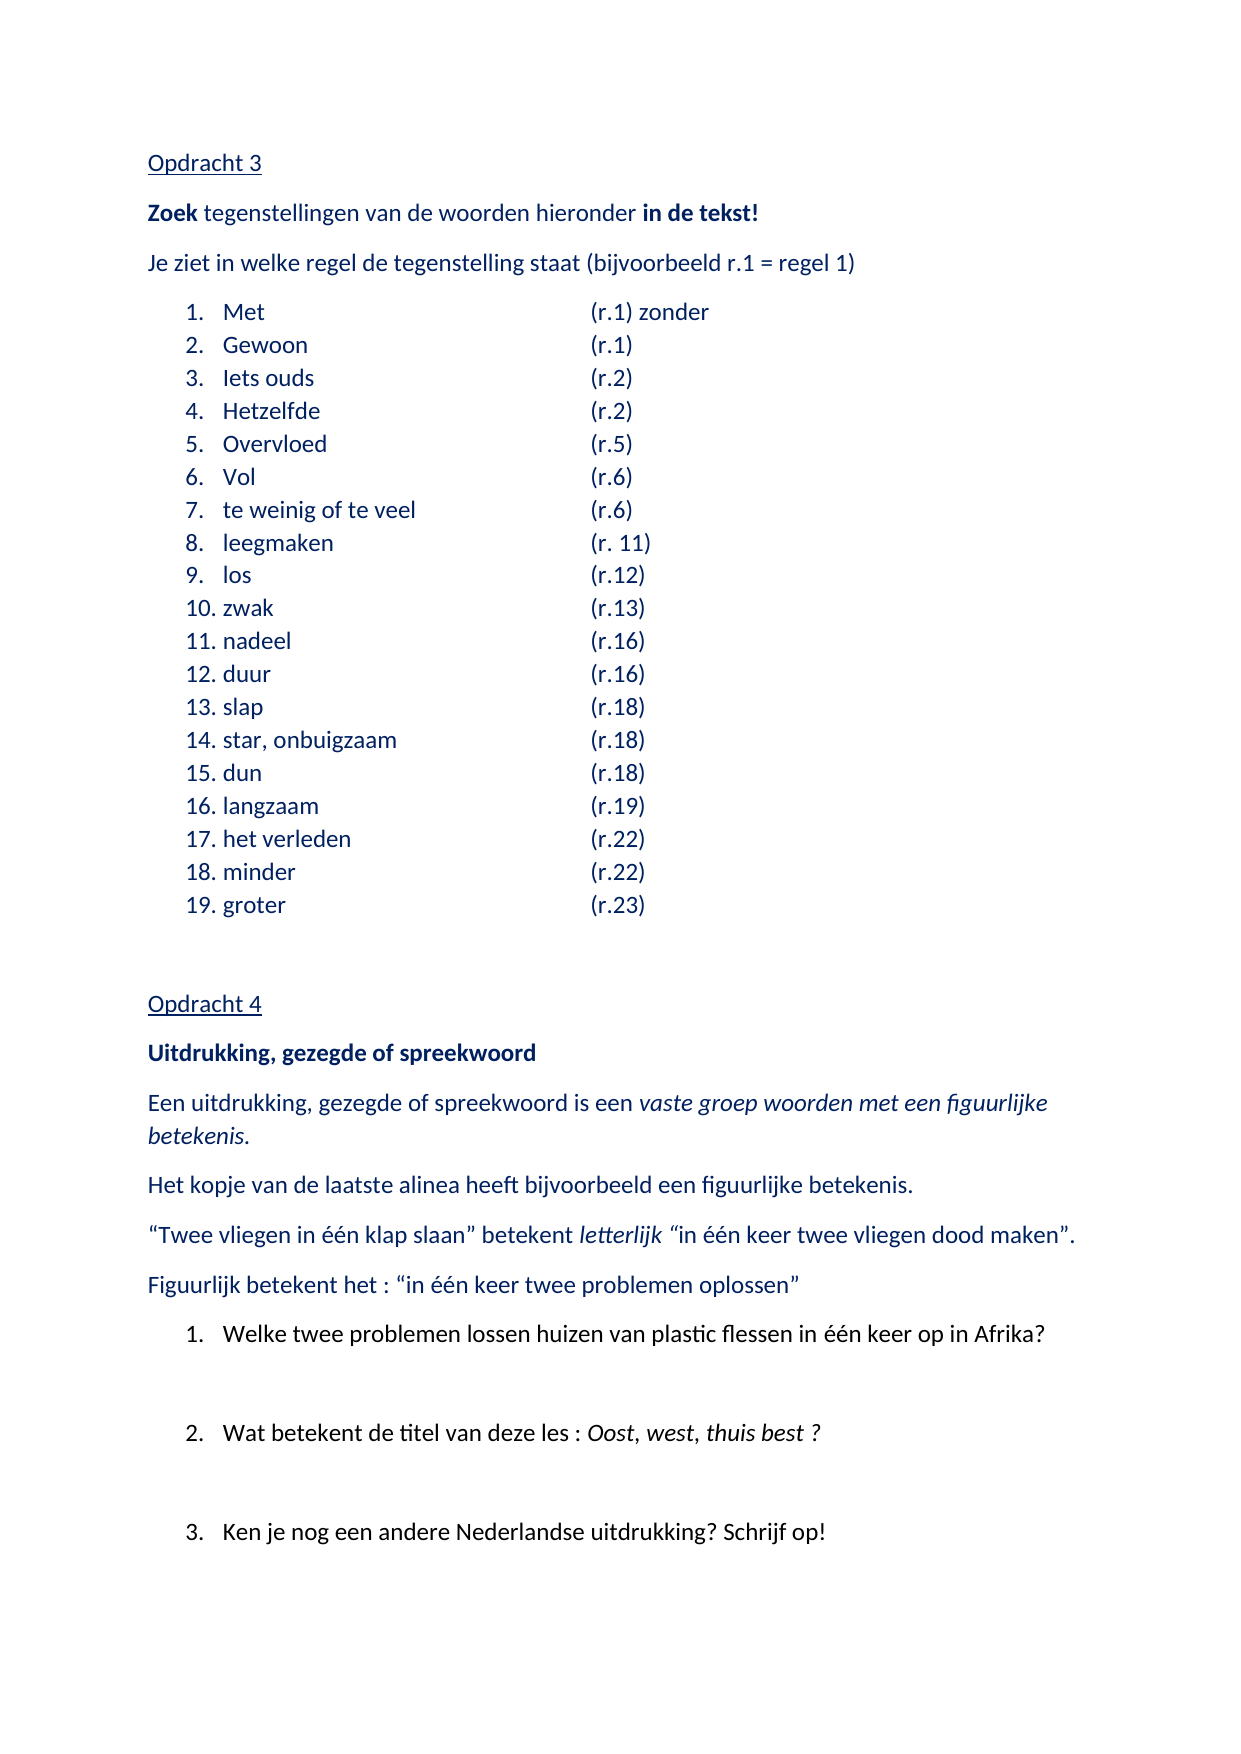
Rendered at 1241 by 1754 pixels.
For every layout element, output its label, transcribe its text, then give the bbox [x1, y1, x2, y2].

list Overvloed (r.5) [185, 428, 1093, 458]
list Ken je nog een andere Nederlandse uitdrukking? Schrijf op! [185, 1516, 1093, 1547]
list Gewoon (r.1) [185, 329, 1093, 360]
list slap (r.18) [185, 691, 1093, 722]
list duur (r.16) [185, 658, 1093, 689]
list star, onbuigzaam (r.18) [185, 724, 1093, 755]
list Iets ouds (r.2) [185, 362, 1093, 393]
list leegmaken (r. 11) [185, 527, 1093, 557]
list Welke twee problemen lossen huizen van plastic flessen in één keer op in Afrika? [185, 1318, 1093, 1349]
text Het kopje van de laatste alinea heeft bijvoorbeeld een figuurlijke betekenis. [148, 1170, 1093, 1200]
text Een uitdrukking, gezegde of spreekwoord is een vaste groep woorden met een figuurlijke betekenis. [148, 1087, 1093, 1151]
text Je ziet in welke regel de tegenstelling staat (bijvoorbeeld r.1 = regel 1) [148, 247, 1093, 277]
list los (r.12) [185, 560, 1093, 590]
list het verleden (r.22) [185, 823, 1093, 853]
list zwak (r.13) [185, 593, 1093, 623]
list langzaam (r.19) [185, 790, 1093, 821]
list Hetzelfde (r.2) [185, 395, 1093, 426]
text Opdracht 3 [148, 148, 1093, 178]
text “Twee vliegen in één klap slaan” betekent letterlijk “in één keer twee vliegen dood maken”. [148, 1219, 1093, 1250]
text Zoek tegenstellingen van de woorden hieronder in de tekst! [148, 197, 1093, 228]
list Met (r.1) zonder [185, 296, 1093, 327]
list Vol (r.6) [185, 461, 1093, 491]
list groter (r.23) [185, 889, 1093, 919]
list dun (r.18) [185, 757, 1093, 788]
text Opdracht 4 [148, 988, 1093, 1018]
list Wat betekent de titel van deze les : Oost, west, thuis best ? [185, 1418, 1093, 1448]
text Uitdrukking, gezegde of spreekwoord [148, 1038, 1093, 1068]
list nadeel (r.16) [185, 626, 1093, 656]
list te weinig of te veel (r.6) [185, 494, 1093, 524]
text Figuurlijk betekent het : “in één keer twee problemen oplossen” [148, 1269, 1093, 1299]
list minder (r.22) [185, 856, 1093, 886]
